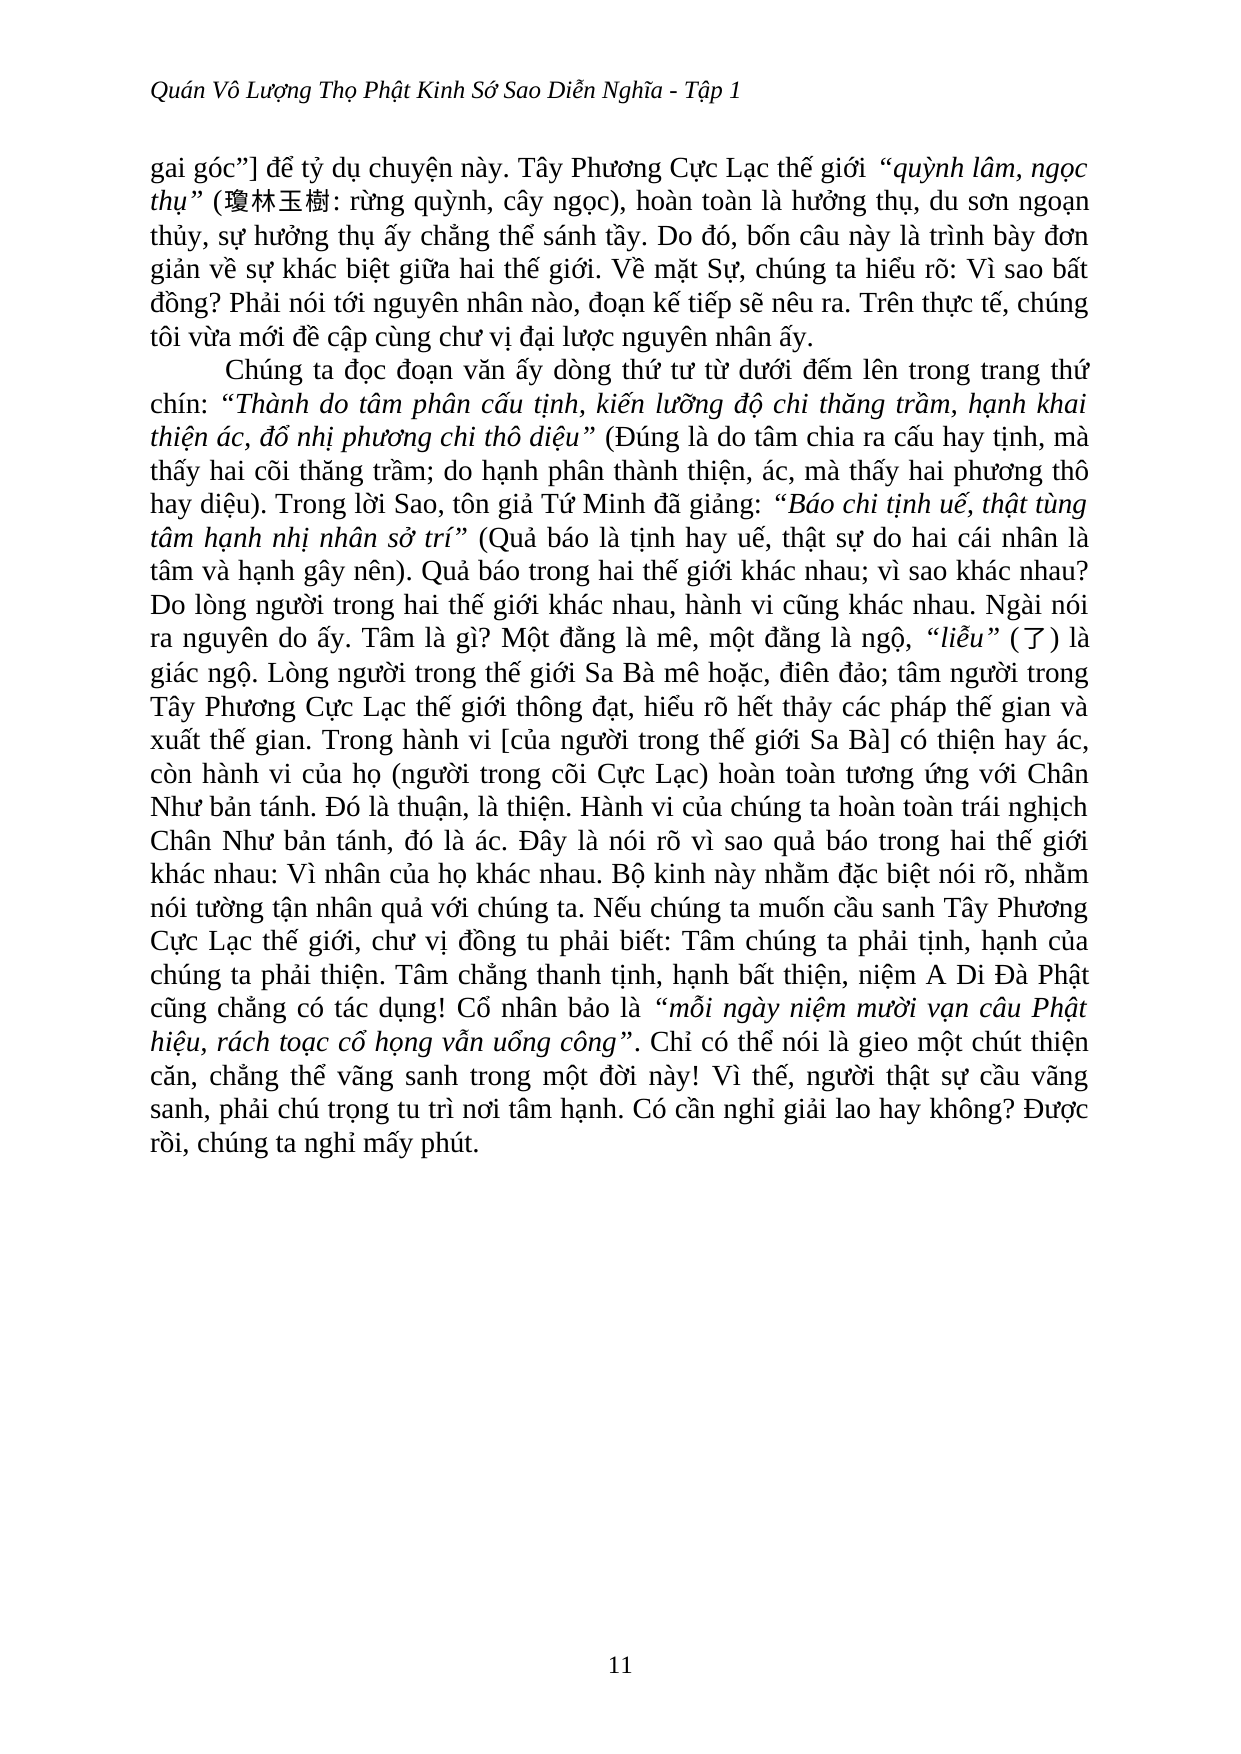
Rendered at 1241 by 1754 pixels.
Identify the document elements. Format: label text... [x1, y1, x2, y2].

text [150, 150, 1090, 352]
text Chúng ta đọc đoạn văn ấy dòng thứ tư từ dưới đếm lên trong trang thứ chín: “Thành do tâm phân cấu tịnh, kiến lưỡng độ chi thăng trầm, hạnh khai thiện ác, đổ nhị phương chi thô diệu” (Đúng là do tâm chia ra cấu hay tịnh, mà thấy hai cõi thăng trầm; do hạnh phân thành thiện, ác, mà thấy hai phương thô hay diệu). Trong lời Sao, tôn giả Tứ Minh đã giảng: “Báo chi tịnh uế, thật tùng tâm hạnh nhị nhân sở trí” (Quả báo là tịnh hay uế, thật sự do hai cái nhân là tâm và hạnh gây nên). Quả báo trong hai thế giới khác nhau; vì sao khác nhau? Do lòng người trong hai thế giới khác nhau, hành vi cũng khác nhau. Ngài nói ra nguyên do ấy. Tâm là gì? Một đằng là mê, một đằng là ngộ, “liễu” (了) là giác ngộ. Lòng người trong thế giới Sa Bà mê hoặc, điên đảo; tâm người trong Tây Phương Cực Lạc thế giới thông đạt, hiểu rõ hết thảy các pháp thế gian và xuất thế gian. Trong hành vi [của người trong thế giới Sa Bà] có thiện hay ác, còn hành vi của họ (người trong cõi Cực Lạc) hoàn toàn tương ứng với Chân Như bản tánh. Đó là thuận, là thiện. Hành vi của chúng ta hoàn toàn trái nghịch Chân Như bản tánh, đó là ác. Đây là nói rõ vì sao quả báo trong hai thế giới khác nhau: Vì nhân của họ khác nhau. Bộ kinh này nhằm đặc biệt nói rõ, nhằm nói tường tận nhân quả với chúng ta. Nếu chúng ta muốn cầu sanh Tây Phương Cực Lạc thế giới, chư vị đồng tu phải biết: Tâm chúng ta phải tịnh, hạnh của chúng ta phải thiện. Tâm chẳng thanh tịnh, hạnh bất thiện, niệm A Di Đà Phật cũng chẳng có tác dụng! Cổ nhân bảo là “mỗi ngày niệm mười vạn câu Phật hiệu, rách toạc cổ họng vẫn uổng công”. Chỉ có thể nói là gieo một chút thiện căn, chẳng thể vãng sanh trong một đời này! Vì thế, người thật sự cầu vãng sanh, phải chú trọng tu trì nơi tâm hạnh. Có cần nghỉ giải lao hay không? Được rồi, chúng ta nghỉ mấy phút. [150, 352, 1090, 1158]
